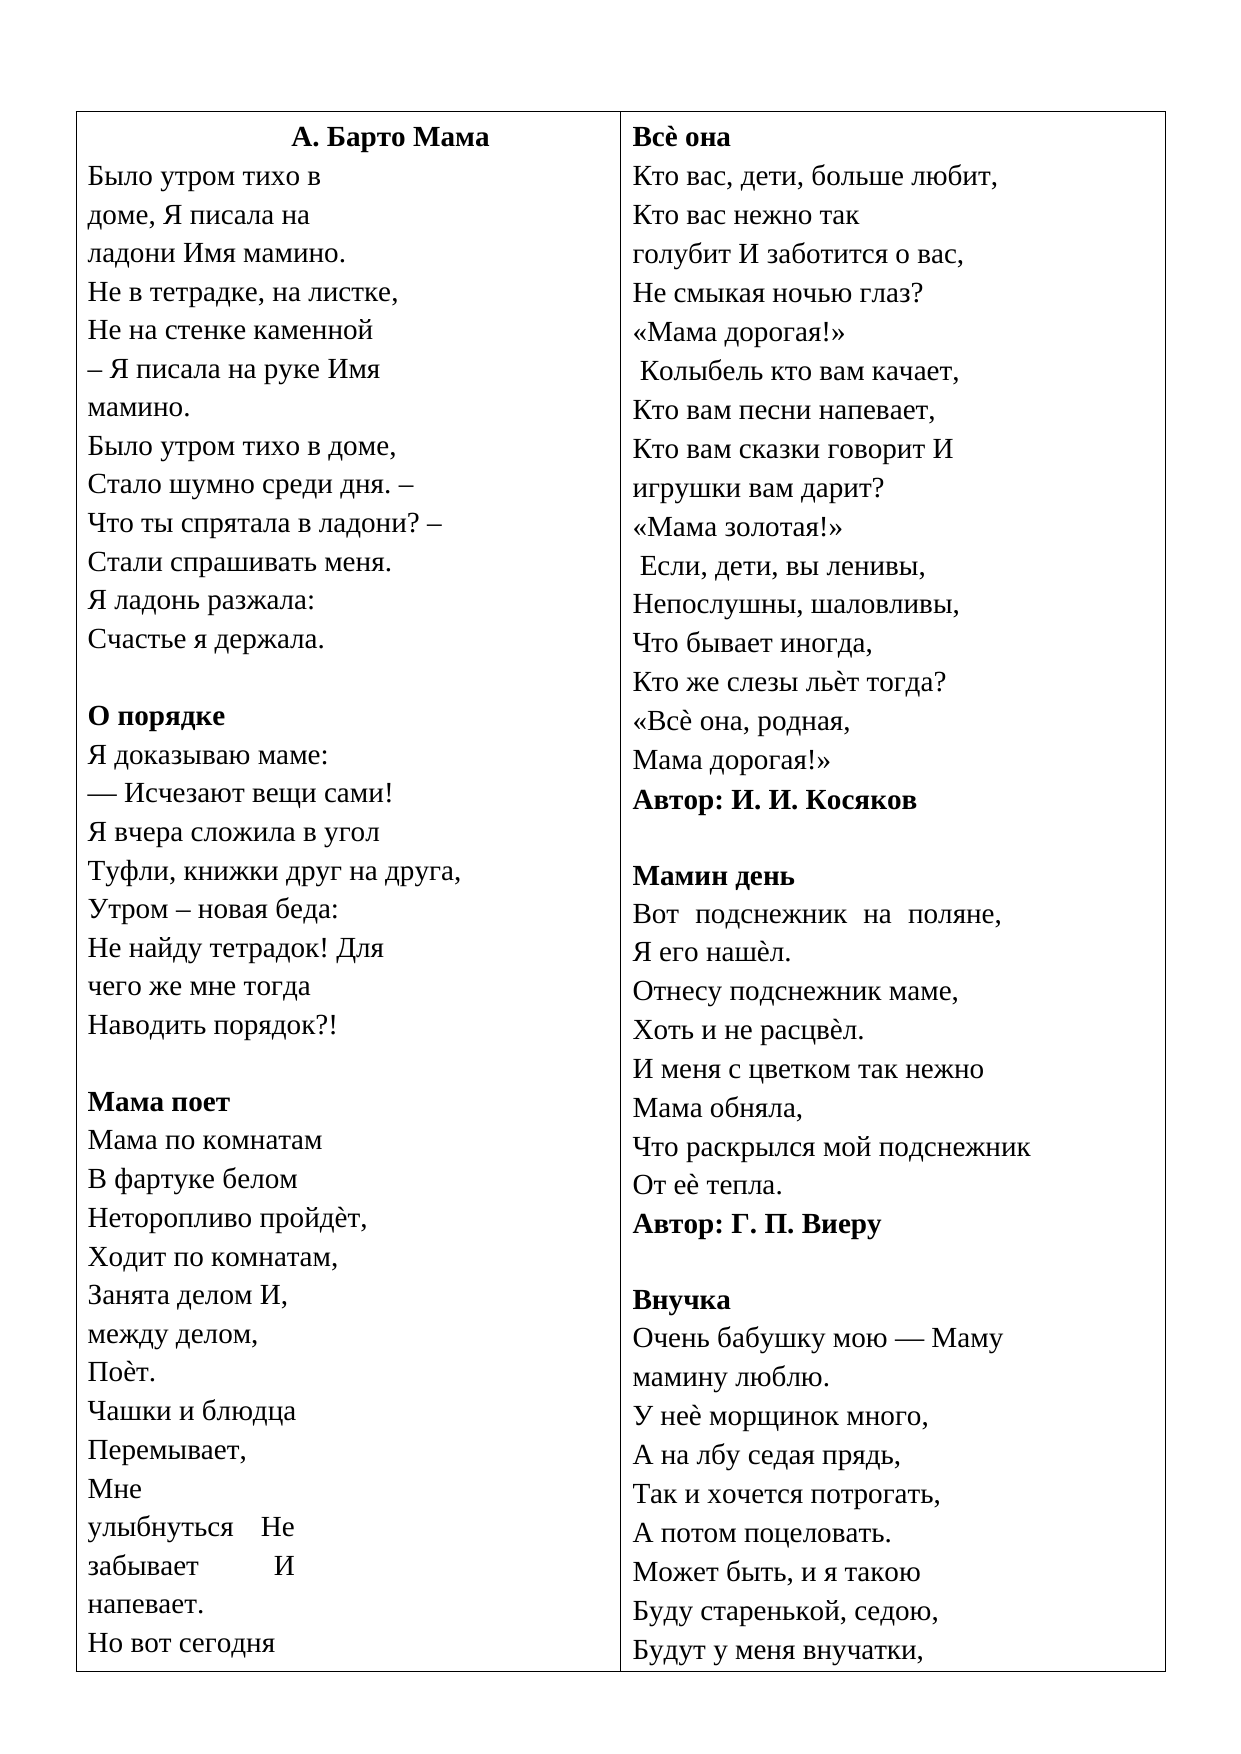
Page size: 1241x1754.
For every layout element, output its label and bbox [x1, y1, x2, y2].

table_header [77, 112, 620, 1671]
table_header [621, 112, 1165, 1671]
